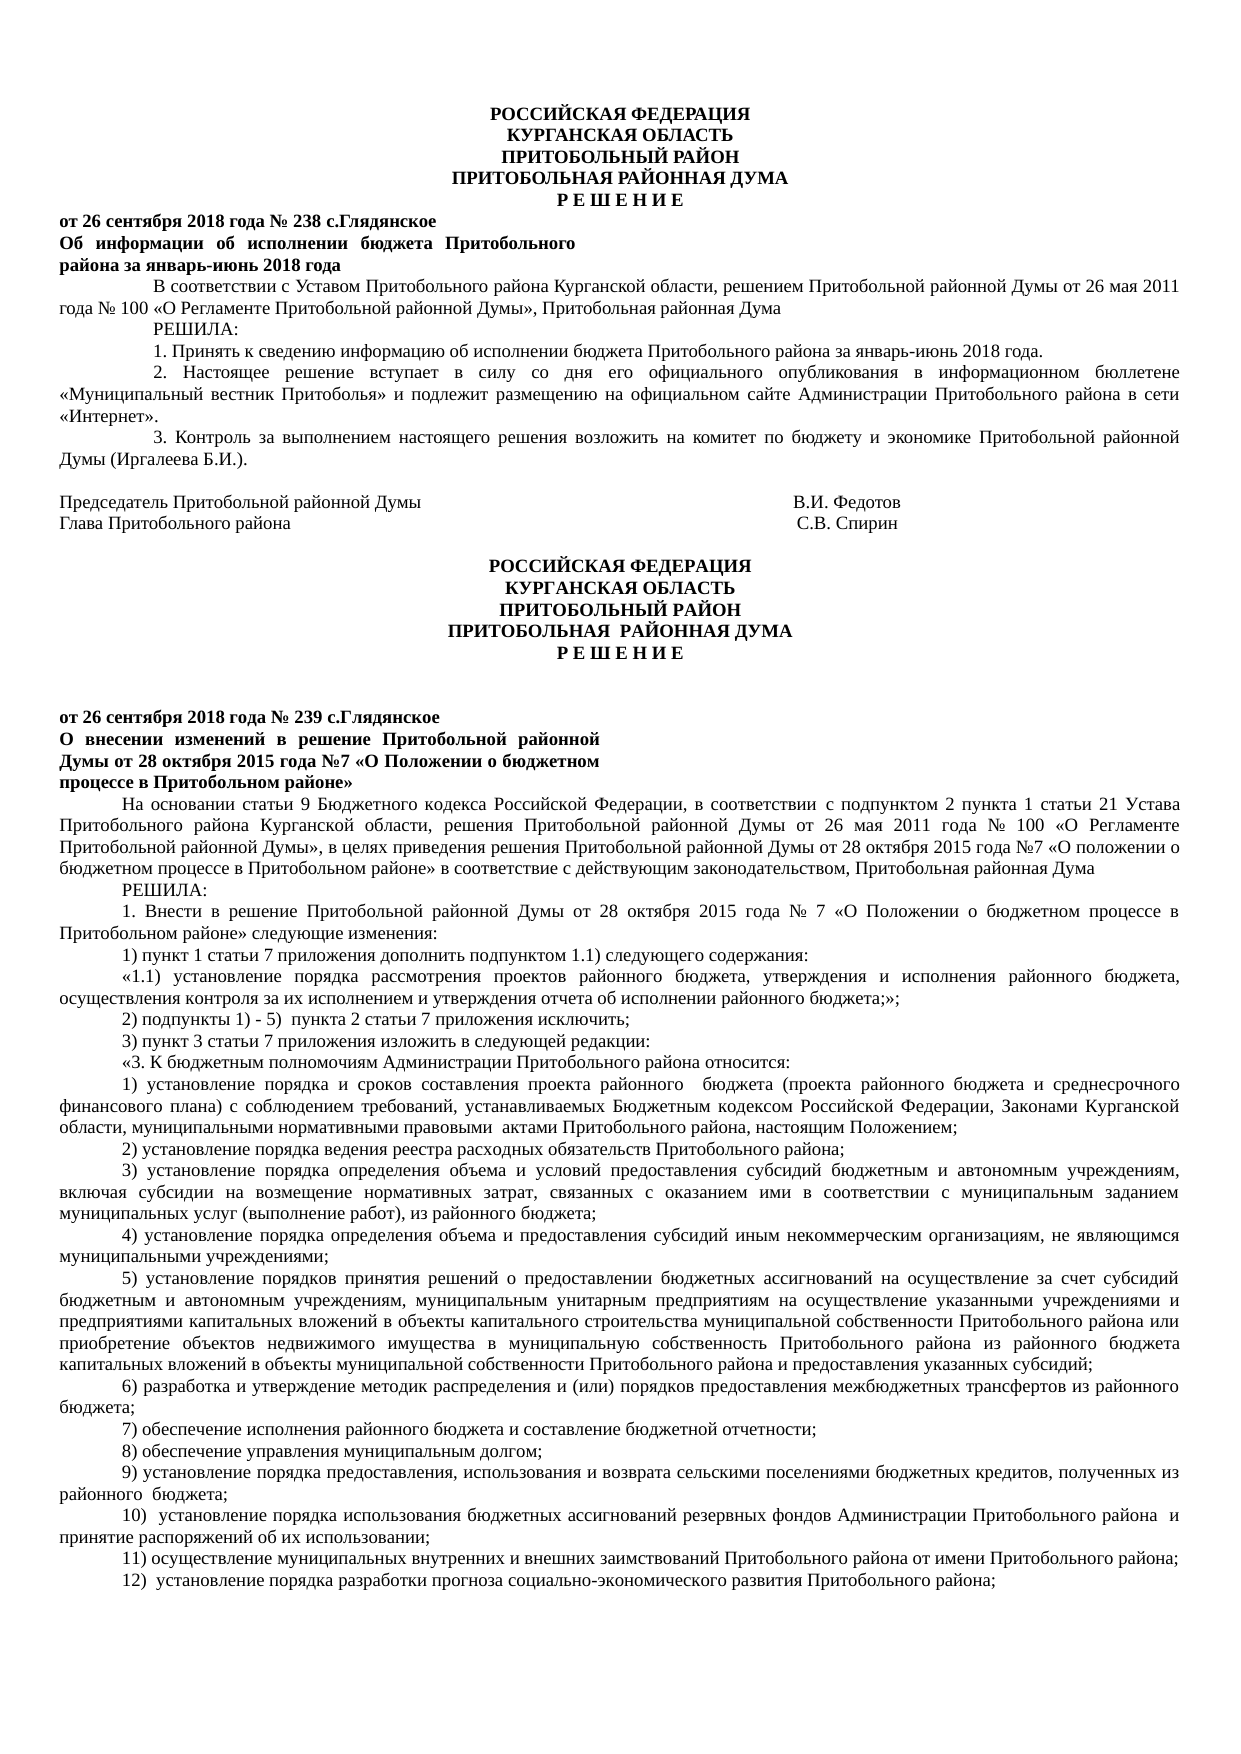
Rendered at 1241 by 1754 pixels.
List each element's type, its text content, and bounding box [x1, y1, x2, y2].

text 9) установление порядка предоставления, использования и возврата сельскими поселениями бюджетных кредитов, полученных из районного бюджета; [59, 1461, 1181, 1504]
text О внесении изменений в решение Притобольной районной Думы от 28 октября 2015 года №7 «О Положении о бюджетном процессе в Притобольном районе» [59, 728, 601, 793]
text КУРГАНСКАЯ ОБЛАСТЬ [59, 124, 1181, 146]
text ПРИТОБОЛЬНЫЙ РАЙОН [59, 598, 1181, 620]
text Об информации об исполнении бюджета Притобольного района за январь-июнь 2018 года [59, 232, 576, 275]
text 11) осуществление муниципальных внутренних и внешних заимствований Притобольного района от имени Притобольного района; [59, 1547, 1181, 1569]
text от 26 сентября 2018 года № 239 с.Глядянское [59, 706, 1181, 728]
text 1. Внести в решение Притобольной районной Думы от 28 октября 2015 года № 7 «О Положении о бюджетном процессе в Притобольном районе» следующие изменения: [59, 900, 1181, 943]
text Председатель Притобольной районной Думы В.И. Федотов [59, 491, 1181, 512]
text В соответствии с Уставом Притобольного района Курганской области, решением Притобольной районной Думы от 26 мая 2011 года № 100 «О Регламенте Притобольной районной Думы», Притобольная районная Дума [59, 275, 1181, 318]
text 12) установление порядка разработки прогноза социально-экономического развития Притобольного района; [59, 1569, 1181, 1590]
text ПРИТОБОЛЬНАЯ РАЙОННАЯ ДУМА [59, 620, 1181, 642]
text от 26 сентября 2018 года № 238 с.Глядянское [59, 210, 1181, 232]
text 6) разработка и утверждение методик распределения и (или) порядков предоставления межбюджетных трансфертов из районного бюджета; [59, 1375, 1181, 1418]
text 3) пункт 3 статьи 7 приложения изложить в следующей редакции: [59, 1030, 1181, 1051]
text «1.1) установление порядка рассмотрения проектов районного бюджета, утверждения и исполнения районного бюджета, осуществления контроля за их исполнением и утверждения отчета об исполнении районного бюджета;»; [59, 965, 1181, 1008]
text ПРИТОБОЛЬНАЯ РАЙОННАЯ ДУМА [59, 167, 1181, 189]
text 7) обеспечение исполнения районного бюджета и составление бюджетной отчетности; [59, 1418, 1181, 1439]
text 3) установление порядка определения объема и условий предоставления субсидий бюджетным и автономным учреждениям, включая субсидии на возмещение нормативных затрат, связанных с оказанием ими в соответствии с муниципальным заданием муниципальных услуг (выполнение работ), из районного бюджета; [59, 1159, 1181, 1224]
text 3. Контроль за выполнением настоящего решения возложить на комитет по бюджету и экономике Притобольной районной Думы (Иргалеева Б.И.). [59, 426, 1181, 469]
text 1. Принять к сведению информацию об исполнении бюджета Притобольного района за январь-июнь 2018 года. [59, 340, 1181, 361]
text 2) установление порядка ведения реестра расходных обязательств Притобольного района; [59, 1138, 1181, 1159]
text РОССИЙСКАЯ ФЕДЕРАЦИЯ [59, 555, 1181, 577]
text 1) пункт 1 статьи 7 приложения дополнить подпунктом 1.1) следующего содержания: [59, 943, 1181, 965]
text Р Е Ш Е Н И Е [59, 642, 1181, 663]
text КУРГАНСКАЯ ОБЛАСТЬ [59, 577, 1181, 598]
text 4) установление порядка определения объема и предоставления субсидий иным некоммерческим организациям, не являющимся муниципальными учреждениями; [59, 1224, 1181, 1267]
text ПРИТОБОЛЬНЫЙ РАЙОН [59, 146, 1181, 167]
text 2) подпункты 1) - 5) пункта 2 статьи 7 приложения исключить; [59, 1008, 1181, 1030]
text РЕШИЛА: [59, 879, 1181, 900]
text 5) установление порядков принятия решений о предоставлении бюджетных ассигнований на осуществление за счет субсидий бюджетным и автономным учреждениям, муниципальным унитарным предприятиям на осуществление указанными учреждениями и предприятиями капитальных вложений в объекты капитального строительства муниципальной собственности Притобольного района или приобретение объектов недвижимого имущества в муниципальную собственность Притобольного района из районного бюджета капитальных вложений в объекты муниципальной собственности Притобольного района и предоставления указанных субсидий; [59, 1267, 1181, 1375]
text На основании статьи 9 Бюджетного кодекса Российской Федерации, в соответствии c подпунктом 2 пункта 1 статьи 21 Устава Притобольного района Курганской области, решения Притобольной районной Думы от 26 мая 2011 года № 100 «О Регламенте Притобольной районной Думы», в целях приведения решения Притобольной районной Думы от 28 октября 2015 года №7 «О положении о бюджетном процессе в Притобольном районе» в соответствие с действующим законодательством, Притобольная районная Дума [59, 793, 1181, 879]
text 10) установление порядка использования бюджетных ассигнований резервных фондов Администрации Притобольного района и принятие распоряжений об их использовании; [59, 1504, 1181, 1547]
text Р Е Ш Е Н И Е [59, 189, 1181, 210]
text 1) установление порядка и сроков составления проекта районного бюджета (проекта районного бюджета и среднесрочного финансового плана) с соблюдением требований, устанавливаемых Бюджетным кодексом Российской Федерации, Законами Курганской области, муниципальными нормативными правовыми актами Притобольного района, настоящим Положением; [59, 1073, 1181, 1138]
text Глава Притобольного района С.В. Спирин [59, 512, 1181, 534]
text 2. Настоящее решение вступает в силу со дня его официального опубликования в информационном бюллетене «Муниципальный вестник Притоболья» и подлежит размещению на официальном сайте Администрации Притобольного района в сети «Интернет». [59, 361, 1181, 426]
text РЕШИЛА: [59, 318, 1181, 340]
text «3. К бюджетным полномочиям Администрации Притобольного района относится: [59, 1051, 1181, 1073]
text 8) обеспечение управления муниципальным долгом; [59, 1439, 1181, 1461]
text РОССИЙСКАЯ ФЕДЕРАЦИЯ [59, 103, 1181, 124]
